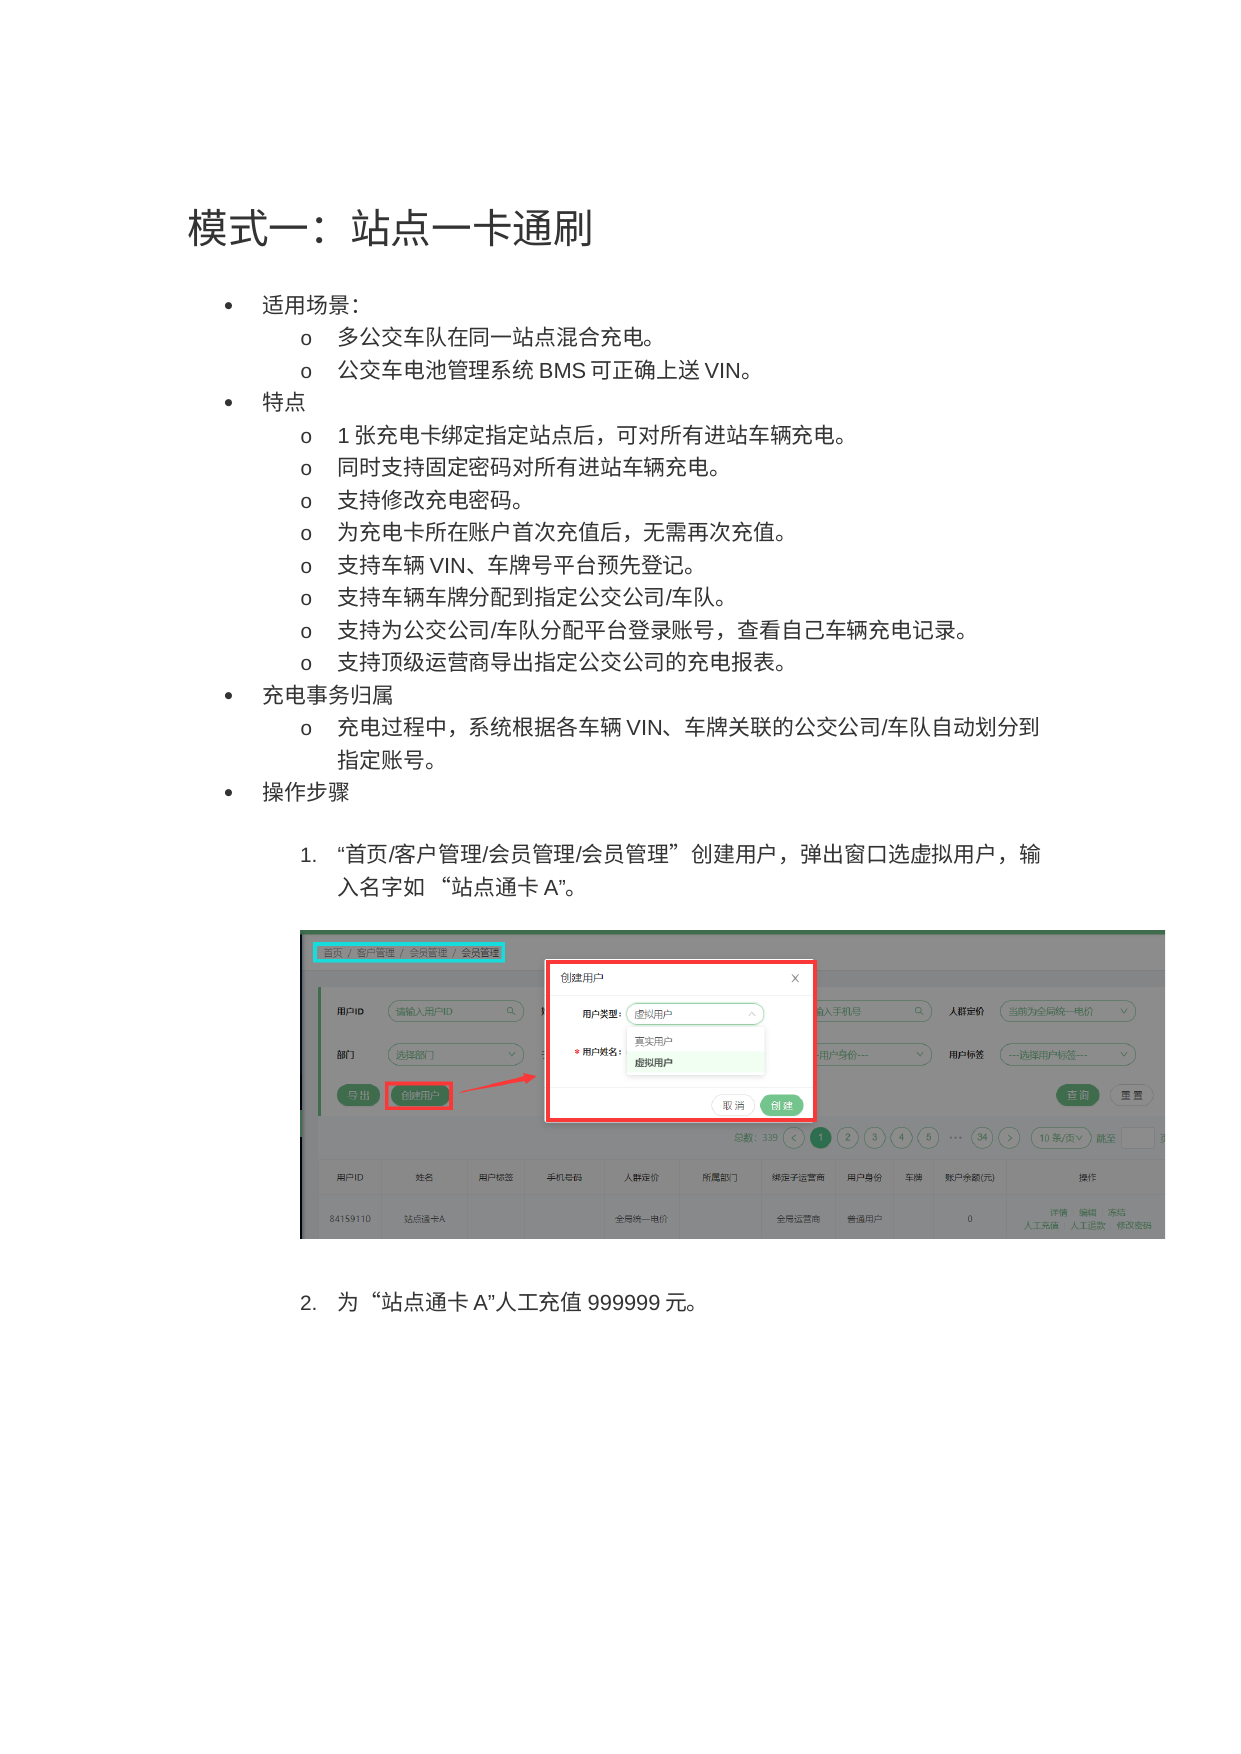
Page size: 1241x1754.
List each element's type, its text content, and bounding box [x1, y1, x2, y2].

list “首页/客户管理/会员管理/会员管理”创建用户，弹出窗口选虚拟用户，输入名字如 “站点通卡A”。 [300, 837, 1053, 902]
list 公交车电池管理系统BMS可正确上送VIN。 [300, 352, 1053, 385]
list 支持车辆VIN、车牌号平台预先登记。 [300, 547, 1053, 580]
picture [300, 930, 1166, 1239]
list 多公交车队在同一站点混合充电。 [300, 320, 1053, 352]
list 操作步骤 [225, 775, 1053, 807]
list 为“站点通卡A”人工充值 999999元。 [300, 1285, 1053, 1317]
list 支持为公交公司/车队分配平台登录账号，查看自己车辆充电记录。 [300, 612, 1053, 645]
list 支持车辆车牌分配到指定公交公司/车队。 [300, 580, 1053, 612]
list 支持顶级运营商导出指定公交公司的充电报表。 [300, 645, 1053, 677]
list 充电过程中，系统根据各车辆VIN、车牌关联的公交公司/车队自动划分到指定账号。 [300, 710, 1053, 775]
text 模式一：站点一卡通刷 [187, 193, 1053, 258]
list 特点 [225, 385, 1053, 417]
list 充电事务归属 [225, 677, 1053, 710]
list 支持修改充电密码。 [300, 482, 1053, 515]
list 同时支持固定密码对所有进站车辆充电。 [300, 450, 1053, 482]
list 适用场景： [225, 287, 1053, 320]
list 1张充电卡绑定指定站点后，可对所有进站车辆充电。 [300, 417, 1053, 450]
list 为充电卡所在账户首次充值后，无需再次充值。 [300, 515, 1053, 547]
